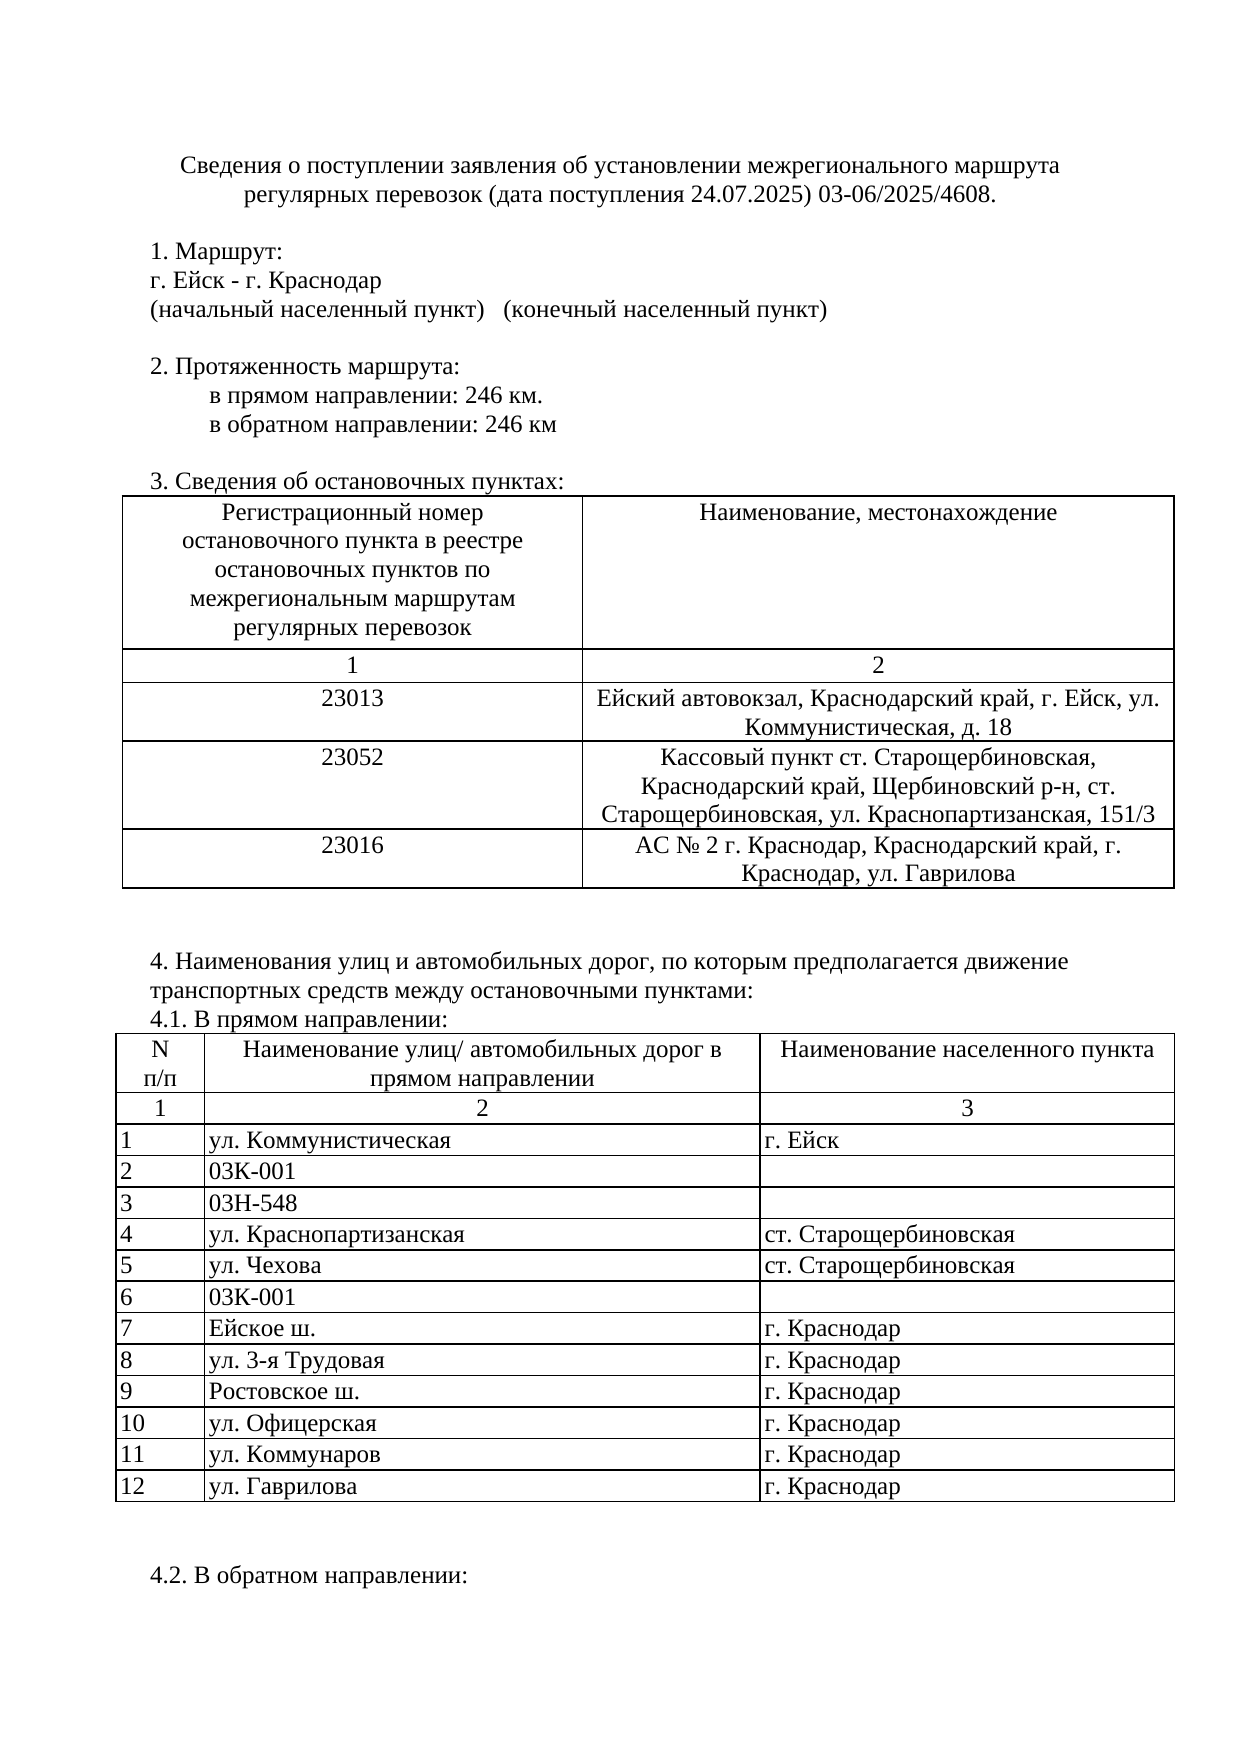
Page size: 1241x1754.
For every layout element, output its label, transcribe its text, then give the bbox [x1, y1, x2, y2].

table_cell ул. Коммунаров [205, 1439, 759, 1469]
table_cell 03Н-548 [205, 1188, 759, 1217]
table_cell [761, 1156, 1174, 1186]
table_cell ул. Коммунистическая [205, 1125, 759, 1154]
text в обратном направлении: 246 км [150, 409, 1090, 437]
table_cell ст. Старощербиновская [761, 1219, 1174, 1249]
text 3. Сведения об остановочных пунктах: [150, 466, 1090, 495]
table_cell г. Краснодар [761, 1439, 1174, 1469]
table_header Наименование, местонахождение [583, 497, 1173, 648]
table_cell 3 [761, 1093, 1174, 1123]
table_cell 6 [117, 1282, 204, 1312]
table_cell г. Краснодар [761, 1408, 1174, 1438]
table_cell 2 [205, 1093, 759, 1123]
table_cell 9 [117, 1376, 204, 1406]
table_cell 7 [117, 1313, 204, 1343]
table_cell [761, 1188, 1174, 1217]
table_cell г. Краснодар [761, 1471, 1174, 1501]
table_cell 2 [583, 650, 1173, 681]
text г. Ейск - г. Краснодар [150, 265, 1090, 294]
table_cell АС № 2 г. Краснодар, Краснодарский край, г. Краснодар, ул. Гаврилова [583, 830, 1173, 887]
text 1. Маршрут: [150, 236, 1090, 265]
text 4.1. В прямом направлении: [150, 1004, 1090, 1033]
table_cell г. Краснодар [761, 1345, 1174, 1375]
table_cell ст. Старощербиновская [761, 1251, 1174, 1280]
table_cell 4 [117, 1219, 204, 1249]
table_cell ул. Краснопартизанская [205, 1219, 759, 1249]
table_cell 03К-001 [205, 1156, 759, 1186]
table_cell 3 [117, 1188, 204, 1217]
table_cell ул. Гаврилова [205, 1471, 759, 1501]
table_cell Ейский автовокзал, Краснодарский край, г. Ейск, ул. Коммунистическая, д. 18 [583, 683, 1173, 740]
table_cell Кассовый пункт ст. Старощербиновская, Краснодарский край, Щербиновский р-н, ст. Старощербиновская, ул. Краснопартизанская, 151/3 [583, 742, 1173, 828]
table_cell 23013 [123, 683, 582, 740]
table_cell 1 [117, 1125, 204, 1154]
table_cell [761, 1282, 1174, 1312]
text 2. Протяженность маршрута: [150, 351, 1090, 380]
table_header Регистрационный номер остановочного пункта в реестре остановочных пунктов по межрегиональным маршрутам регулярных перевозок [123, 497, 582, 648]
table_cell 03К-001 [205, 1282, 759, 1312]
table_cell г. Ейск [761, 1125, 1174, 1154]
text в прямом направлении: 246 км. [150, 380, 1090, 409]
table_cell ул. Офицерская [205, 1408, 759, 1438]
table_cell 1 [123, 650, 582, 681]
table_header N п/п [117, 1034, 204, 1092]
table_cell 8 [117, 1345, 204, 1375]
table_cell 23016 [123, 830, 582, 887]
table_header Наименование населенного пункта [761, 1034, 1174, 1092]
table_cell Ростовское ш. [205, 1376, 759, 1406]
table_cell 10 [117, 1408, 204, 1438]
table_cell г. Краснодар [761, 1313, 1174, 1343]
text (начальный населенный пункт) (конечный населенный пункт) [150, 294, 1090, 322]
table_cell ул. Чехова [205, 1251, 759, 1280]
table_cell г. Краснодар [761, 1376, 1174, 1406]
table_cell ул. 3-я Трудовая [205, 1345, 759, 1375]
table_cell Ейское ш. [205, 1313, 759, 1343]
text 4.2. В обратном направлении: [150, 1560, 1090, 1588]
text 4. Наименования улиц и автомобильных дорог, по которым предполагается движение транспортных средств между остановочными пунктами: [150, 946, 1090, 1004]
table_cell 23052 [123, 742, 582, 828]
table_header Наименование улиц/ автомобильных дорог в прямом направлении [205, 1034, 759, 1092]
table_cell 1 [117, 1093, 204, 1123]
table_cell 11 [117, 1439, 204, 1469]
table_cell 5 [117, 1251, 204, 1280]
text Сведения о поступлении заявления об установлении межрегионального маршрута регулярных перевозок (дата поступления 24.07.2025) 03-06/2025/4608. [150, 150, 1090, 207]
table_cell 12 [117, 1471, 204, 1501]
table_cell 2 [117, 1156, 204, 1186]
